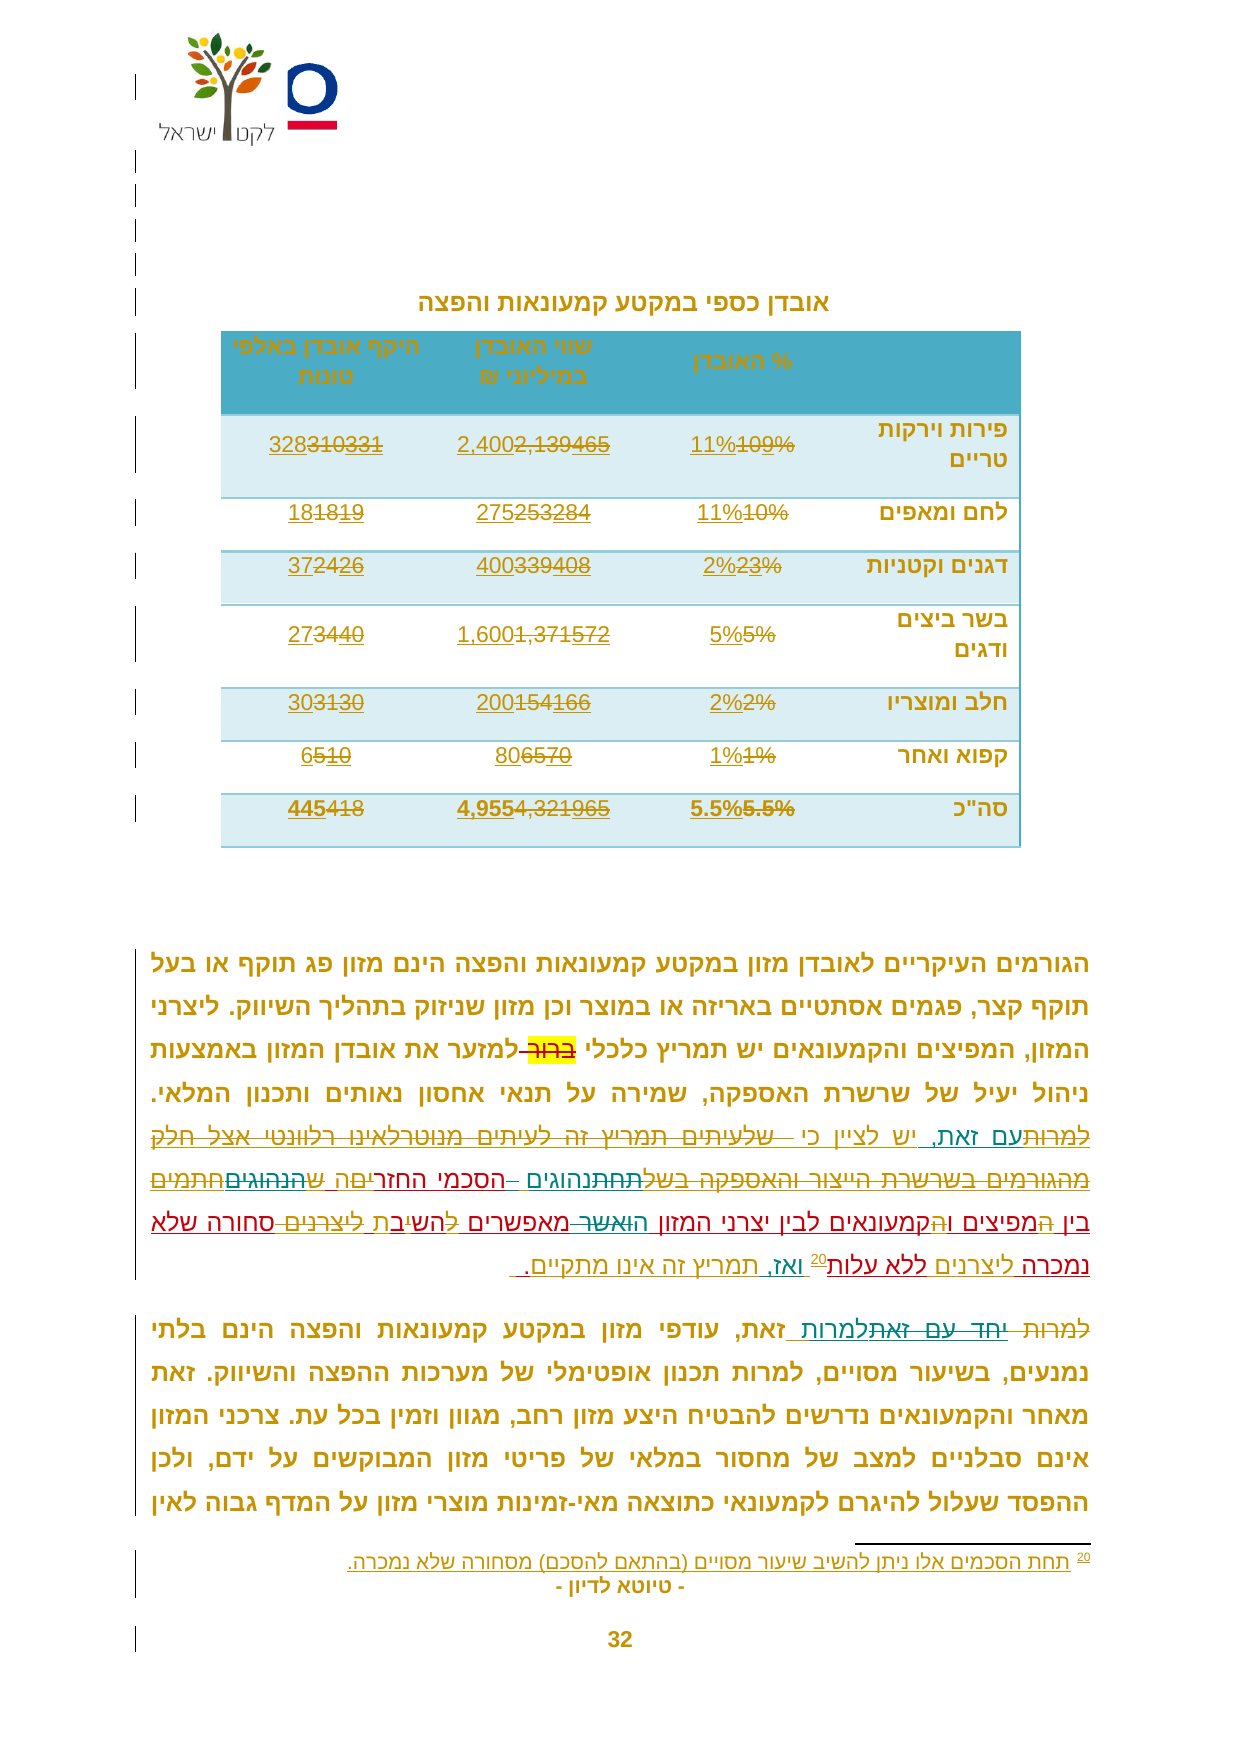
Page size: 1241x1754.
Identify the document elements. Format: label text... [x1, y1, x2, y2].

table_cell [221, 553, 430, 603]
table_cell [221, 742, 430, 793]
table_cell לחם ומאפים [848, 499, 1019, 550]
table_cell [430, 742, 637, 793]
table_cell [430, 553, 637, 603]
table_cell חלב ומוצריו [848, 689, 1019, 740]
table_cell [637, 795, 848, 846]
table_cell [637, 416, 848, 497]
table_cell [637, 689, 848, 740]
table_cell [637, 742, 848, 793]
table_header [848, 333, 1019, 414]
text אובדן כספי במקטע קמעונאות והפצה [150, 287, 1090, 316]
table_cell [221, 606, 430, 687]
table_cell [221, 499, 430, 550]
table_cell פירות וירקות טריים [848, 416, 1019, 497]
text הגורמים העיקריים לאובדן מזון במקטע קמעונאות והפצה הינם מזון פג תוקף או בעל תוקף קצר, פגמים אסתטיים באריזה או במוצר וכן מזון שניזוק בתהליך השיווק. ליצרני המזון, המפיצים והקמעונאים יש תמריץ כלכלי למזער את אובדן המזון באמצעות ניהול יעיל של שרשרת האספקה, שמירה על תנאי אחסון נאותים ותכנון המלאי. [150, 1191, 1090, 1233]
text הגורמים העיקריים לאובדן מזון במקטע קמעונאות והפצה הינם מזון פג תוקף או בעל תוקף קצר, פגמים אסתטיים באריזה או במוצר וכן מזון שניזוק בתהליך השיווק. ליצרני המזון, המפיצים והקמעונאים יש תמריץ כלכלי למזער את אובדן המזון באמצעות ניהול יעיל של שרשרת האספקה, שמירה על תנאי אחסון נאותים ותכנון המלאי. [150, 1148, 1090, 1190]
table_header היקף אובדן באלפי טונות [221, 331, 430, 414]
table_cell בשר ביצים ודגים [848, 606, 1019, 687]
table_cell קפוא ואחר [848, 742, 1019, 793]
table_header שווי האובדן במיליוני ₪ [430, 331, 637, 414]
table_cell [637, 553, 848, 603]
table_cell [430, 416, 637, 497]
table_cell [430, 795, 637, 846]
table_cell [430, 689, 637, 740]
picture [146, 9, 341, 151]
table_cell דגנים וקטניות [848, 553, 1019, 603]
table_cell סה"כ [848, 795, 1019, 846]
table_cell [221, 795, 430, 846]
text הגורמים העיקריים לאובדן מזון במקטע קמעונאות והפצה הינם מזון פג תוקף או בעל תוקף קצר, פגמים אסתטיים באריזה או במוצר וכן מזון שניזוק בתהליך השיווק. ליצרני המזון, המפיצים והקמעונאים יש תמריץ כלכלי למזער את אובדן המזון באמצעות ניהול יעיל של שרשרת האספקה, שמירה על תנאי אחסון נאותים ותכנון המלאי. [150, 1234, 1090, 1280]
table_cell [430, 499, 637, 550]
table_cell [637, 499, 848, 550]
table_header % האובדן [637, 331, 848, 414]
table_cell [637, 606, 848, 687]
table_cell [221, 416, 430, 497]
table_cell [221, 689, 430, 740]
table_cell [430, 606, 637, 687]
text הגורמים העיקריים לאובדן מזון במקטע קמעונאות והפצה הינם מזון פג תוקף או בעל תוקף קצר, פגמים אסתטיים באריזה או במוצר וכן מזון שניזוק בתהליך השיווק. ליצרני המזון, המפיצים והקמעונאים יש תמריץ כלכלי למזער את אובדן המזון באמצעות ניהול יעיל של שרשרת האספקה, שמירה על תנאי אחסון נאותים ותכנון המלאי. [150, 949, 1090, 1147]
